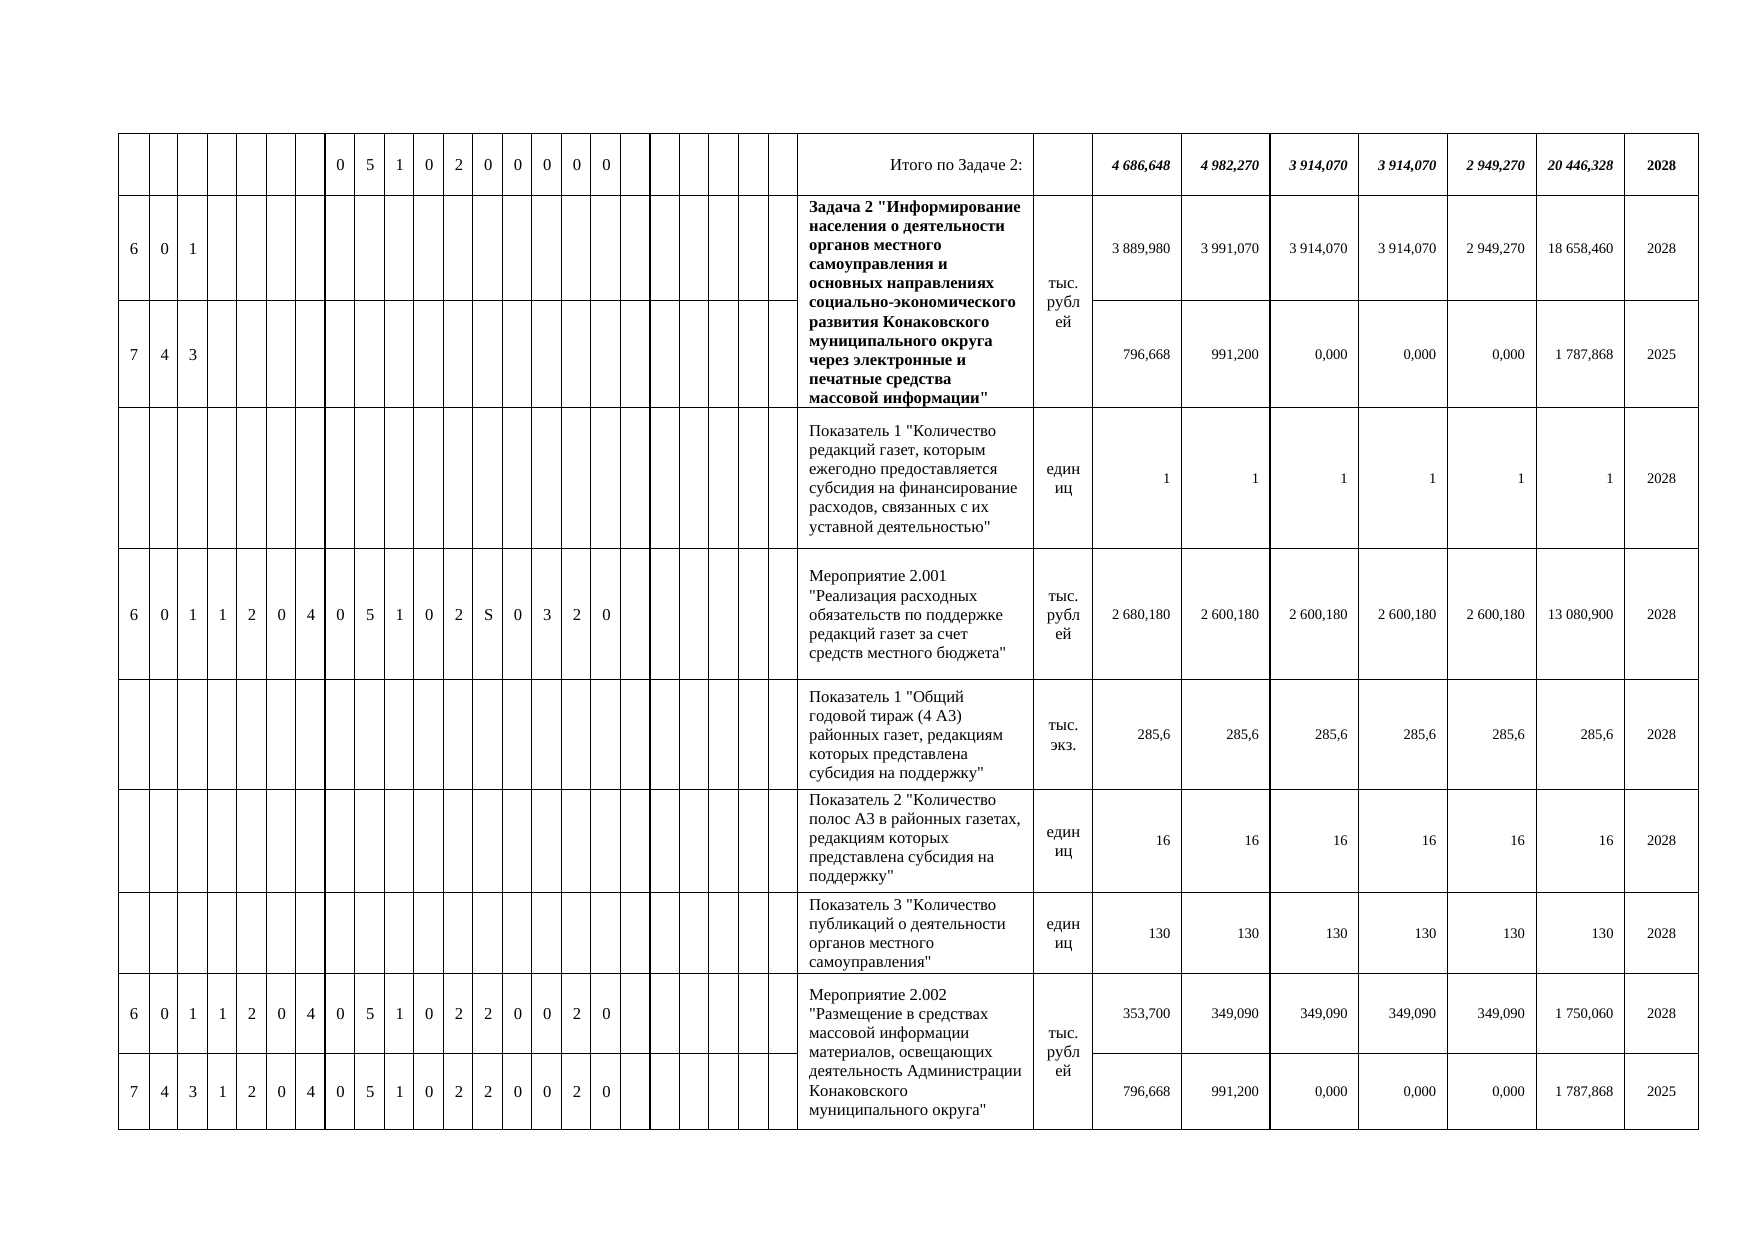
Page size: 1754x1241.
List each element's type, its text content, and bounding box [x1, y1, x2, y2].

table_cell [296, 680, 324, 788]
table_cell 3 [532, 549, 561, 679]
table_cell 1 [1271, 408, 1358, 548]
table_cell [355, 680, 384, 788]
table_cell 16 [1359, 790, 1447, 892]
table_cell 3 914,070 [1359, 134, 1447, 195]
table_cell [296, 301, 324, 407]
table_cell 5 [355, 134, 384, 195]
table_cell [562, 680, 590, 788]
table_cell [208, 301, 236, 407]
table_cell 18 658,460 [1537, 196, 1624, 300]
table_cell 5 [355, 1054, 384, 1129]
table_cell 2 949,270 [1448, 134, 1536, 195]
table_cell [591, 196, 620, 300]
table_cell [267, 680, 295, 788]
table_cell [150, 134, 177, 195]
table_cell 0 [267, 974, 295, 1053]
table_cell 0 [532, 1054, 561, 1129]
table_cell 0 [503, 549, 531, 679]
table_cell [150, 680, 177, 788]
table_cell 3 [178, 301, 207, 407]
table_cell 16 [1271, 790, 1358, 892]
table_cell [591, 790, 620, 892]
table_cell [385, 196, 413, 300]
table_cell Показатель 2 "Количество полос А3 в районных газетах, редакциям которых представлена субсидия на поддержку" [798, 790, 1033, 892]
table_cell [709, 974, 738, 1053]
table_cell [326, 301, 354, 407]
table_cell [503, 893, 531, 973]
table_cell 2 949,270 [1448, 196, 1536, 300]
table_cell 285,6 [1448, 680, 1536, 788]
table_cell [237, 408, 266, 548]
table_cell 2025 [1625, 301, 1698, 407]
table_cell 13 080,900 [1537, 549, 1624, 679]
table_cell Показатель 3 "Количество публикаций о деятельности органов местного самоуправления" [798, 893, 1033, 973]
table_cell 0,000 [1359, 301, 1447, 407]
table_cell 1 [1093, 408, 1181, 548]
table_cell [591, 408, 620, 548]
table_cell 1 787,868 [1537, 301, 1624, 407]
table_cell 2 [473, 1054, 502, 1129]
table_cell 2 600,180 [1359, 549, 1447, 679]
table_cell 0 [414, 549, 443, 679]
table_cell [562, 196, 590, 300]
table_cell [503, 301, 531, 407]
table_cell [503, 196, 531, 300]
table_cell 0 [591, 974, 620, 1053]
table_cell [296, 893, 324, 973]
table_cell [237, 301, 266, 407]
table_cell 0 [503, 1054, 531, 1129]
table_cell 130 [1093, 893, 1181, 973]
table_cell [769, 196, 797, 300]
table_cell [769, 549, 797, 679]
table_cell [237, 134, 266, 195]
table_cell [651, 134, 679, 195]
table_cell 0,000 [1359, 1054, 1447, 1129]
table_cell 0 [326, 1054, 354, 1129]
table_cell 991,200 [1182, 1054, 1269, 1129]
table_cell [769, 408, 797, 548]
table_cell [444, 408, 472, 548]
table_cell Мероприятие 2.002 "Размещение в средствах массовой информации материалов, освещающих деятельность Администрации Конаковского муниципального округа" [798, 974, 1033, 1129]
table_cell 2 [237, 1054, 266, 1129]
table_cell 0,000 [1448, 301, 1536, 407]
table_cell единиц [1034, 893, 1092, 973]
table_cell [237, 893, 266, 973]
table_cell 130 [1537, 893, 1624, 973]
table_cell Мероприятие 2.001 "Реализация расходных обязательств по поддержке редакций газет за счет средств местного бюджета" [798, 549, 1033, 679]
table_cell [473, 408, 502, 548]
table_cell 2028 [1625, 680, 1698, 788]
table_cell [739, 680, 768, 788]
table_cell 2028 [1625, 893, 1698, 973]
table_cell 2 [444, 549, 472, 679]
table_cell [385, 680, 413, 788]
table_cell [621, 893, 649, 973]
table_cell 3 914,070 [1271, 196, 1358, 300]
table_cell 2 [473, 974, 502, 1053]
table_cell [769, 680, 797, 788]
table_cell 4 982,270 [1182, 134, 1269, 195]
table_cell [355, 196, 384, 300]
table_cell [473, 680, 502, 788]
table_cell 0 [591, 549, 620, 679]
table_cell [651, 196, 679, 300]
table_cell 6 [119, 549, 149, 679]
table_cell [414, 408, 443, 548]
table_cell 353,700 [1093, 974, 1181, 1053]
table_cell [739, 408, 768, 548]
table_cell [326, 790, 354, 892]
table_cell 2 [444, 1054, 472, 1129]
table_cell [621, 680, 649, 788]
table_cell [473, 301, 502, 407]
table_cell 1 [178, 196, 207, 300]
table_cell 0 [503, 134, 531, 195]
table_cell 2028 [1625, 134, 1698, 195]
table_cell [119, 408, 149, 548]
table_cell 0,000 [1448, 1054, 1536, 1129]
table_cell [326, 196, 354, 300]
table_cell [444, 790, 472, 892]
table_cell 16 [1448, 790, 1536, 892]
table_cell [119, 893, 149, 973]
table_cell 0 [562, 134, 590, 195]
table_cell [680, 1054, 708, 1129]
table_cell [267, 408, 295, 548]
table_cell 4 [296, 974, 324, 1053]
table_cell 0 [591, 134, 620, 195]
table_cell [208, 893, 236, 973]
table_cell [621, 134, 649, 195]
table_cell 349,090 [1182, 974, 1269, 1053]
table_cell [355, 408, 384, 548]
table_cell 1 [385, 974, 413, 1053]
table_cell 130 [1359, 893, 1447, 973]
table_cell 285,6 [1537, 680, 1624, 788]
table_cell [591, 680, 620, 788]
table_cell [621, 408, 649, 548]
table_cell 2 680,180 [1093, 549, 1181, 679]
table_cell [414, 680, 443, 788]
table_cell 0 [532, 974, 561, 1053]
table_cell 0 [503, 974, 531, 1053]
table_cell 1 [208, 974, 236, 1053]
table_cell 7 [119, 1054, 149, 1129]
table_cell [414, 893, 443, 973]
table_cell 2028 [1625, 974, 1698, 1053]
table_cell 2028 [1625, 196, 1698, 300]
table_cell [208, 680, 236, 788]
table_cell [150, 408, 177, 548]
table_cell 3 914,070 [1359, 196, 1447, 300]
table_cell [739, 196, 768, 300]
table_cell 6 [119, 974, 149, 1053]
table_cell [651, 893, 679, 973]
table_cell 1 [178, 974, 207, 1053]
table_cell [119, 680, 149, 788]
table_cell [680, 974, 708, 1053]
table_cell [414, 301, 443, 407]
table_cell 0,000 [1271, 1054, 1358, 1129]
table_cell 2 [444, 134, 472, 195]
table_cell 4 [150, 301, 177, 407]
table_cell 991,200 [1182, 301, 1269, 407]
table_cell 0 [591, 1054, 620, 1129]
table_cell [709, 549, 738, 679]
table_cell 1 [178, 549, 207, 679]
table_cell [562, 408, 590, 548]
table_cell [562, 790, 590, 892]
table_cell [414, 790, 443, 892]
table_cell 0 [326, 134, 354, 195]
table_cell [503, 680, 531, 788]
table_cell [150, 893, 177, 973]
table_cell [355, 301, 384, 407]
table_cell [709, 408, 738, 548]
table_cell 2 600,180 [1448, 549, 1536, 679]
table_cell [473, 893, 502, 973]
table_cell [385, 408, 413, 548]
table_cell 1 [385, 549, 413, 679]
table_cell [709, 893, 738, 973]
table_cell [237, 790, 266, 892]
table_cell тыс.рублей [1034, 974, 1092, 1129]
table_cell 349,090 [1359, 974, 1447, 1053]
table_cell [591, 893, 620, 973]
table_cell [680, 408, 708, 548]
table_cell [267, 134, 295, 195]
table_cell 3 991,070 [1182, 196, 1269, 300]
table_cell [739, 974, 768, 1053]
table_cell [267, 790, 295, 892]
table_cell [414, 196, 443, 300]
table_cell 1 787,868 [1537, 1054, 1624, 1129]
table_cell 1 [1182, 408, 1269, 548]
table_cell [473, 196, 502, 300]
table_cell [326, 680, 354, 788]
table_cell 2 [237, 974, 266, 1053]
table_cell 4 [150, 1054, 177, 1129]
table_cell [208, 196, 236, 300]
table_cell [444, 196, 472, 300]
table_cell [739, 549, 768, 679]
table_cell тыс.экз. [1034, 680, 1092, 788]
table_cell 2 600,180 [1182, 549, 1269, 679]
table_cell [296, 196, 324, 300]
table_cell [739, 134, 768, 195]
table_cell [208, 790, 236, 892]
table_cell [178, 134, 207, 195]
table_cell [621, 974, 649, 1053]
table_cell Задача 2 "Информирование населения о деятельности органов местного самоуправления и основных направлениях социально-экономического развития Конаковского муниципального округа через электронные и печатные средства массовой информации" [798, 196, 1033, 407]
table_cell [621, 549, 649, 679]
table_cell [208, 134, 236, 195]
table_cell [739, 1054, 768, 1129]
table_cell единиц [1034, 408, 1092, 548]
table_cell [709, 680, 738, 788]
table_cell [473, 790, 502, 892]
table_cell 16 [1537, 790, 1624, 892]
table_cell [651, 790, 679, 892]
table_cell [532, 301, 561, 407]
table_cell [680, 196, 708, 300]
table_cell [739, 301, 768, 407]
table_cell [178, 790, 207, 892]
table_cell [709, 790, 738, 892]
table_cell 2 [562, 1054, 590, 1129]
table_cell [591, 301, 620, 407]
table_cell [709, 1054, 738, 1129]
table_cell [621, 196, 649, 300]
table_cell тыс.рублей [1034, 196, 1092, 407]
table_cell 130 [1182, 893, 1269, 973]
table_cell [1034, 134, 1092, 195]
table_cell [267, 196, 295, 300]
table_cell [680, 680, 708, 788]
table_cell [680, 549, 708, 679]
table_cell [444, 680, 472, 788]
table_cell 5 [355, 974, 384, 1053]
table_cell [178, 408, 207, 548]
table_cell [532, 408, 561, 548]
table_cell 2 [237, 549, 266, 679]
table_cell [562, 301, 590, 407]
table_cell [651, 549, 679, 679]
table_cell 1 [1359, 408, 1447, 548]
table_cell 285,6 [1182, 680, 1269, 788]
table_cell [680, 790, 708, 892]
table_cell [178, 680, 207, 788]
table_cell [709, 196, 738, 300]
table_cell 0 [414, 974, 443, 1053]
table_cell 349,090 [1271, 974, 1358, 1053]
table_cell [150, 790, 177, 892]
table_cell 16 [1182, 790, 1269, 892]
table_cell 0 [414, 134, 443, 195]
table_cell 1 [385, 134, 413, 195]
table_cell 2025 [1625, 1054, 1698, 1129]
table_cell [769, 134, 797, 195]
table_cell 285,6 [1359, 680, 1447, 788]
table_cell [532, 680, 561, 788]
table_cell 3 889,980 [1093, 196, 1181, 300]
table_cell 2 [562, 549, 590, 679]
table_cell 20 446,328 [1537, 134, 1624, 195]
table_cell [769, 974, 797, 1053]
table_cell 0 [267, 1054, 295, 1129]
table_cell [267, 301, 295, 407]
table_cell 0 [532, 134, 561, 195]
table_cell 2028 [1625, 790, 1698, 892]
table_cell [651, 408, 679, 548]
table_cell [651, 680, 679, 788]
table_cell Итого по Задаче 2: [798, 134, 1033, 195]
table_cell [385, 893, 413, 973]
table_cell 2028 [1625, 408, 1698, 548]
table_cell [119, 790, 149, 892]
table_cell [326, 893, 354, 973]
table_cell [296, 790, 324, 892]
table_cell 4 [296, 549, 324, 679]
table_cell [680, 301, 708, 407]
table_cell 0 [326, 549, 354, 679]
table_cell [680, 893, 708, 973]
table_cell 0 [150, 974, 177, 1053]
table_cell 4 686,648 [1093, 134, 1181, 195]
table_cell 0 [473, 134, 502, 195]
table_cell 796,668 [1093, 1054, 1181, 1129]
table_cell 0 [326, 974, 354, 1053]
table_cell 2028 [1625, 549, 1698, 679]
table_cell [208, 408, 236, 548]
table_cell [739, 893, 768, 973]
table_cell 349,090 [1448, 974, 1536, 1053]
table_cell 130 [1448, 893, 1536, 973]
table_cell 1 [1537, 408, 1624, 548]
table_cell 796,668 [1093, 301, 1181, 407]
table_cell [237, 196, 266, 300]
table_cell [769, 301, 797, 407]
table_cell [385, 301, 413, 407]
table_cell [267, 893, 295, 973]
table_cell [621, 790, 649, 892]
table_cell 7 [119, 301, 149, 407]
table_cell [769, 790, 797, 892]
table_cell [532, 893, 561, 973]
table_cell [651, 1054, 679, 1129]
table_cell [562, 893, 590, 973]
table_cell [621, 1054, 649, 1129]
table_cell единиц [1034, 790, 1092, 892]
table_cell 1 [208, 549, 236, 679]
table_cell 1 [208, 1054, 236, 1129]
table_cell [355, 790, 384, 892]
table_cell 6 [119, 196, 149, 300]
table_cell 2 600,180 [1271, 549, 1358, 679]
table_cell [355, 893, 384, 973]
table_cell 2 [444, 974, 472, 1053]
table_cell [296, 134, 324, 195]
table_cell 16 [1093, 790, 1181, 892]
table_cell Показатель 1 "Общий годовой тираж (4 A3) районных газет, редакциям которых представлена субсидия на поддержку" [798, 680, 1033, 788]
table_cell [532, 790, 561, 892]
table_cell [237, 680, 266, 788]
table_cell [444, 301, 472, 407]
table_cell [709, 134, 738, 195]
table_cell 0,000 [1271, 301, 1358, 407]
table_cell 0 [150, 196, 177, 300]
table_cell [651, 301, 679, 407]
table_cell 3 [178, 1054, 207, 1129]
table_cell 5 [355, 549, 384, 679]
table_cell 4 [296, 1054, 324, 1129]
table_cell [709, 301, 738, 407]
table_cell [178, 893, 207, 973]
table_cell 285,6 [1093, 680, 1181, 788]
table_cell [769, 893, 797, 973]
table_cell Показатель 1 "Количество редакций газет, которым ежегодно предоставляется субсидия на финансирование расходов, связанных с их уставной деятельностью" [798, 408, 1033, 548]
table_cell S [473, 549, 502, 679]
table_cell [444, 893, 472, 973]
table_cell [503, 790, 531, 892]
table_cell 0 [267, 549, 295, 679]
table_cell [296, 408, 324, 548]
table_cell [621, 301, 649, 407]
table_cell [769, 1054, 797, 1129]
table_cell 0 [150, 549, 177, 679]
table_cell [680, 134, 708, 195]
table_cell [651, 974, 679, 1053]
table_cell [385, 790, 413, 892]
table_cell [503, 408, 531, 548]
table_cell тыс.рублей [1034, 549, 1092, 679]
table_cell 3 914,070 [1271, 134, 1358, 195]
table_cell 0 [414, 1054, 443, 1129]
table_cell 1 [1448, 408, 1536, 548]
table_cell 1 [385, 1054, 413, 1129]
table_cell [326, 408, 354, 548]
table_cell 130 [1271, 893, 1358, 973]
table_cell 1 750,060 [1537, 974, 1624, 1053]
table_cell [532, 196, 561, 300]
table_cell [739, 790, 768, 892]
table_cell 2 [562, 974, 590, 1053]
table_cell [119, 134, 149, 195]
table_cell 285,6 [1271, 680, 1358, 788]
